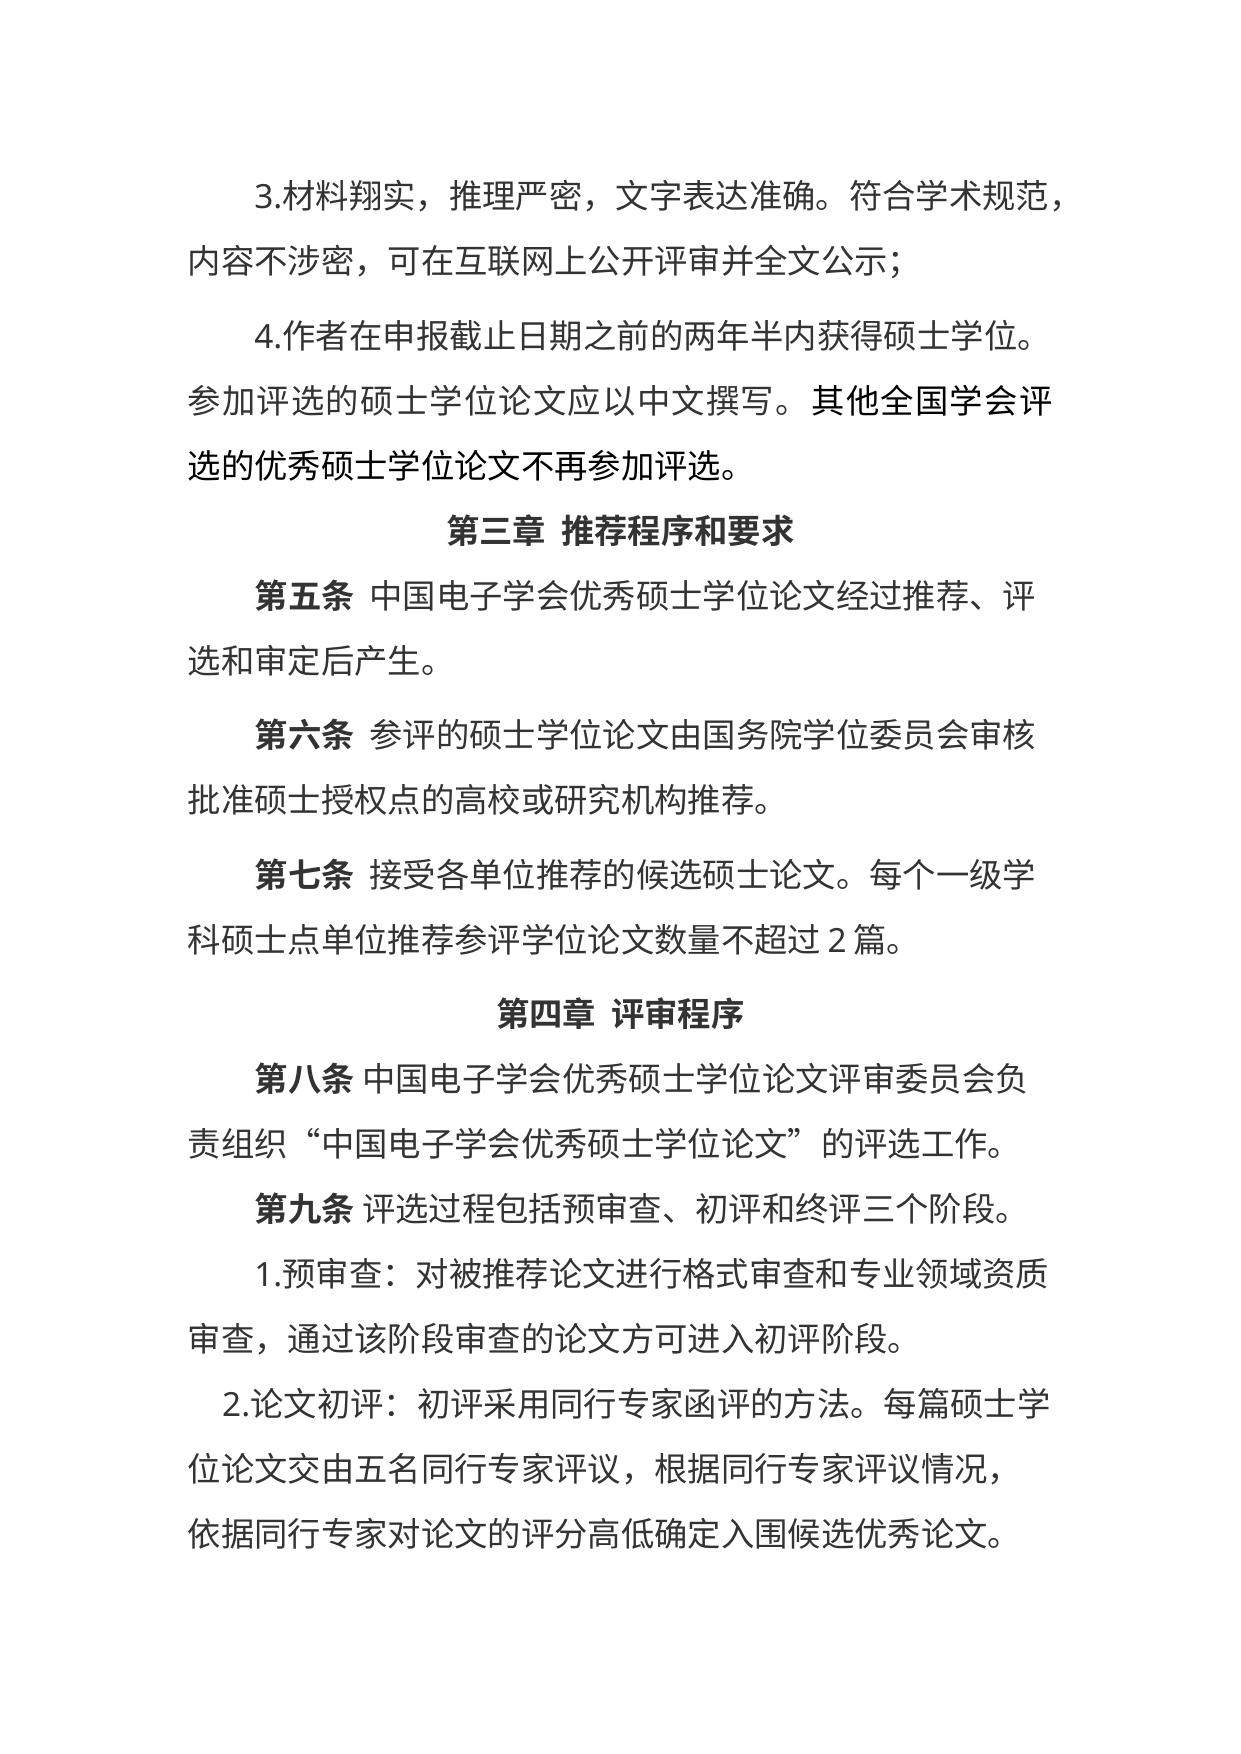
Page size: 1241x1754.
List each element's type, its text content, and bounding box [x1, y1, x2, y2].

text 第七条 接受各单位推荐的候选硕士论文。每个一级学科硕士点单位推荐参评学位论文数量不超过2篇。 [187, 840, 1053, 970]
text 3.材料翔实，推理严密，文字表达准确。符合学术规范，内容不涉密，可在互联网上公开评审并全文公示； [187, 162, 1053, 292]
text 第六条 参评的硕士学位论文由国务院学位委员会审核批准硕士授权点的高校或研究机构推荐。 [187, 701, 1053, 831]
text 2.论文初评：初评采用同行专家函评的方法。每篇硕士学位论文交由五名同行专家评议，根据同行专家评议情况，依据同行专家对论文的评分高低确定入围候选优秀论文。 [187, 1369, 1053, 1564]
text 第九条 评选过程包括预审查、初评和终评三个阶段。 [187, 1174, 1053, 1239]
text 第三章 推荐程序和要求 [187, 496, 1053, 561]
text 1.预审查：对被推荐论文进行格式审查和专业领域资质审查，通过该阶段审查的论文方可进入初评阶段。 [187, 1239, 1053, 1369]
text 第八条 中国电子学会优秀硕士学位论文评审委员会负责组织“中国电子学会优秀硕士学位论文”的评选工作。 [187, 1044, 1053, 1174]
text 4.作者在申报截止日期之前的两年半内获得硕士学位。参加评选的硕士学位论文应以中文撰写。其他全国学会评选的优秀硕士学位论文不再参加评选。 [187, 301, 1053, 496]
text 第五条 中国电子学会优秀硕士学位论文经过推荐、评选和审定后产生。 [187, 561, 1053, 691]
text 第四章 评审程序 [187, 979, 1053, 1044]
